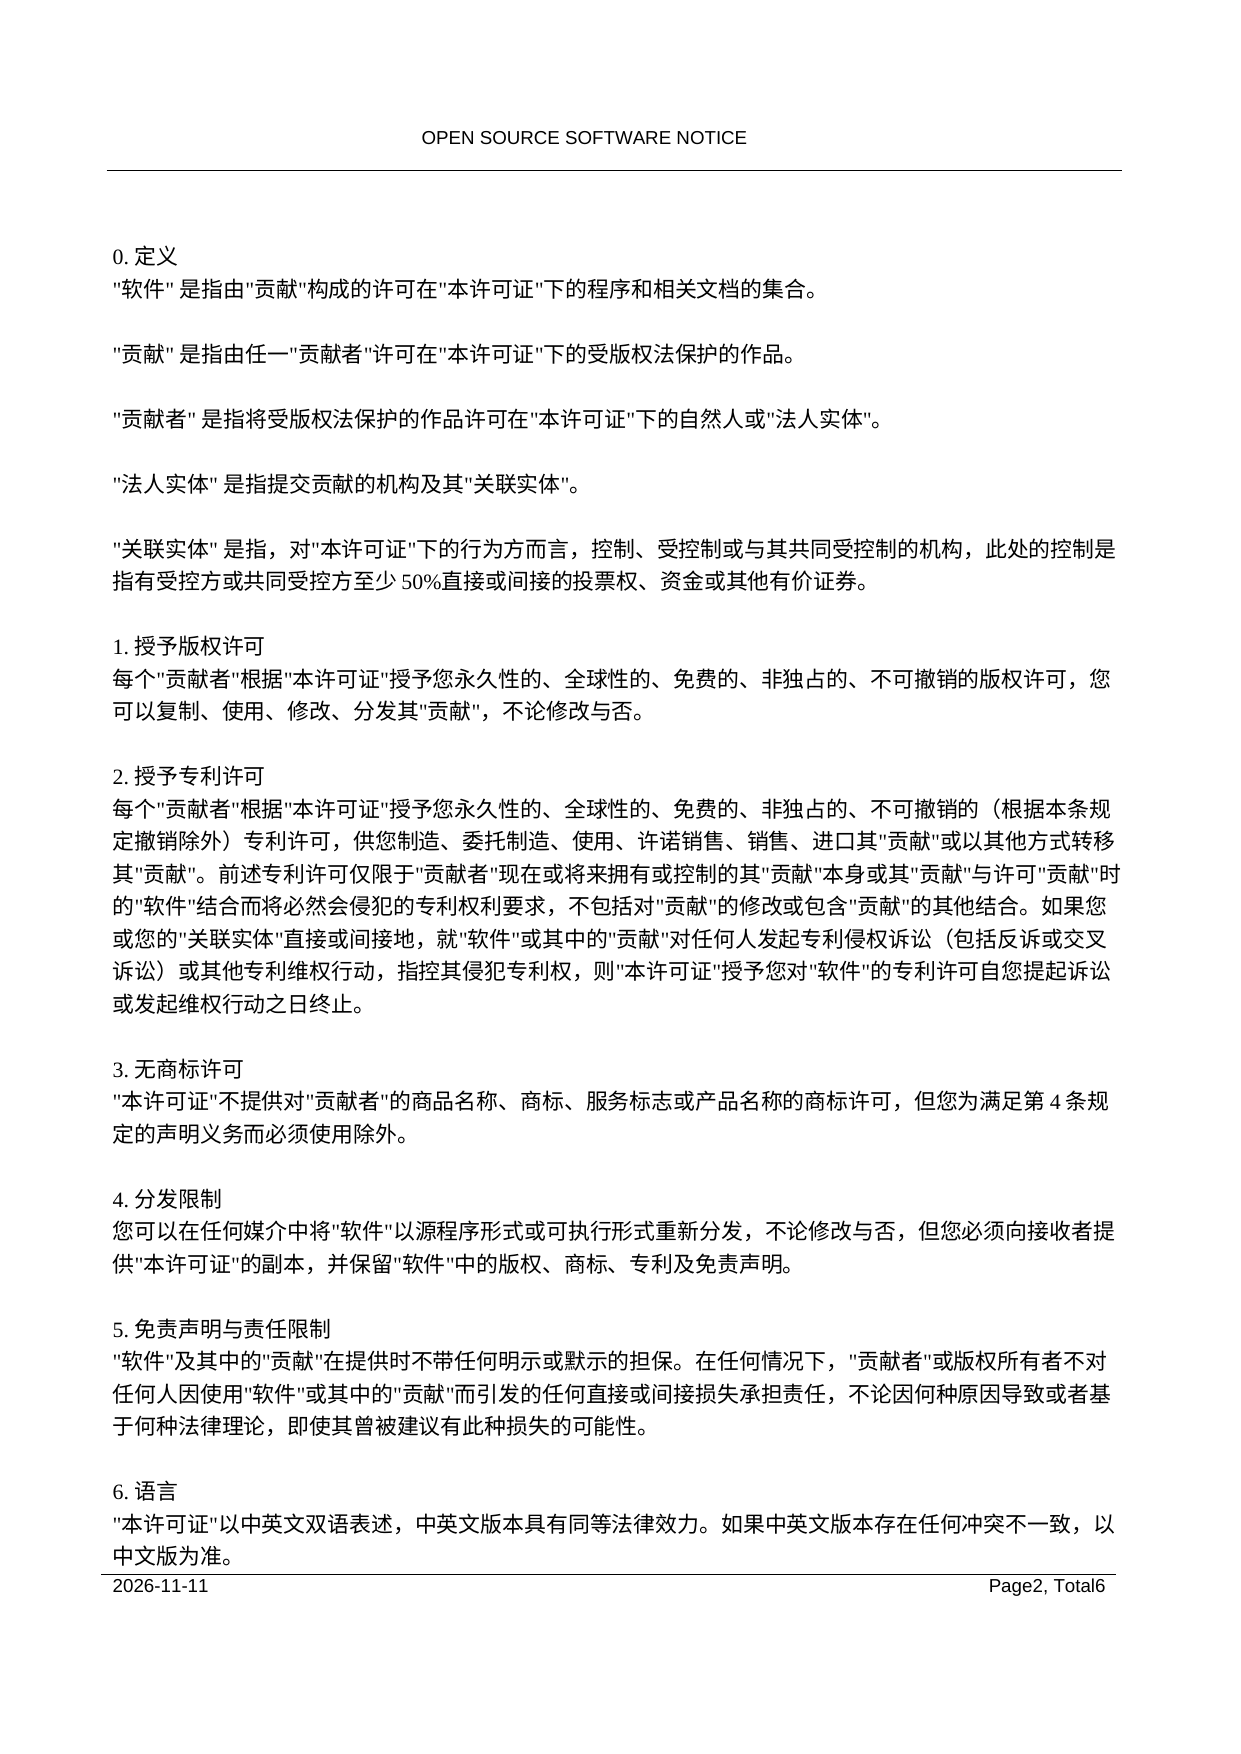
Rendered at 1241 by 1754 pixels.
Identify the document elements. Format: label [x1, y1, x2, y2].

text [112, 206, 1128, 1571]
